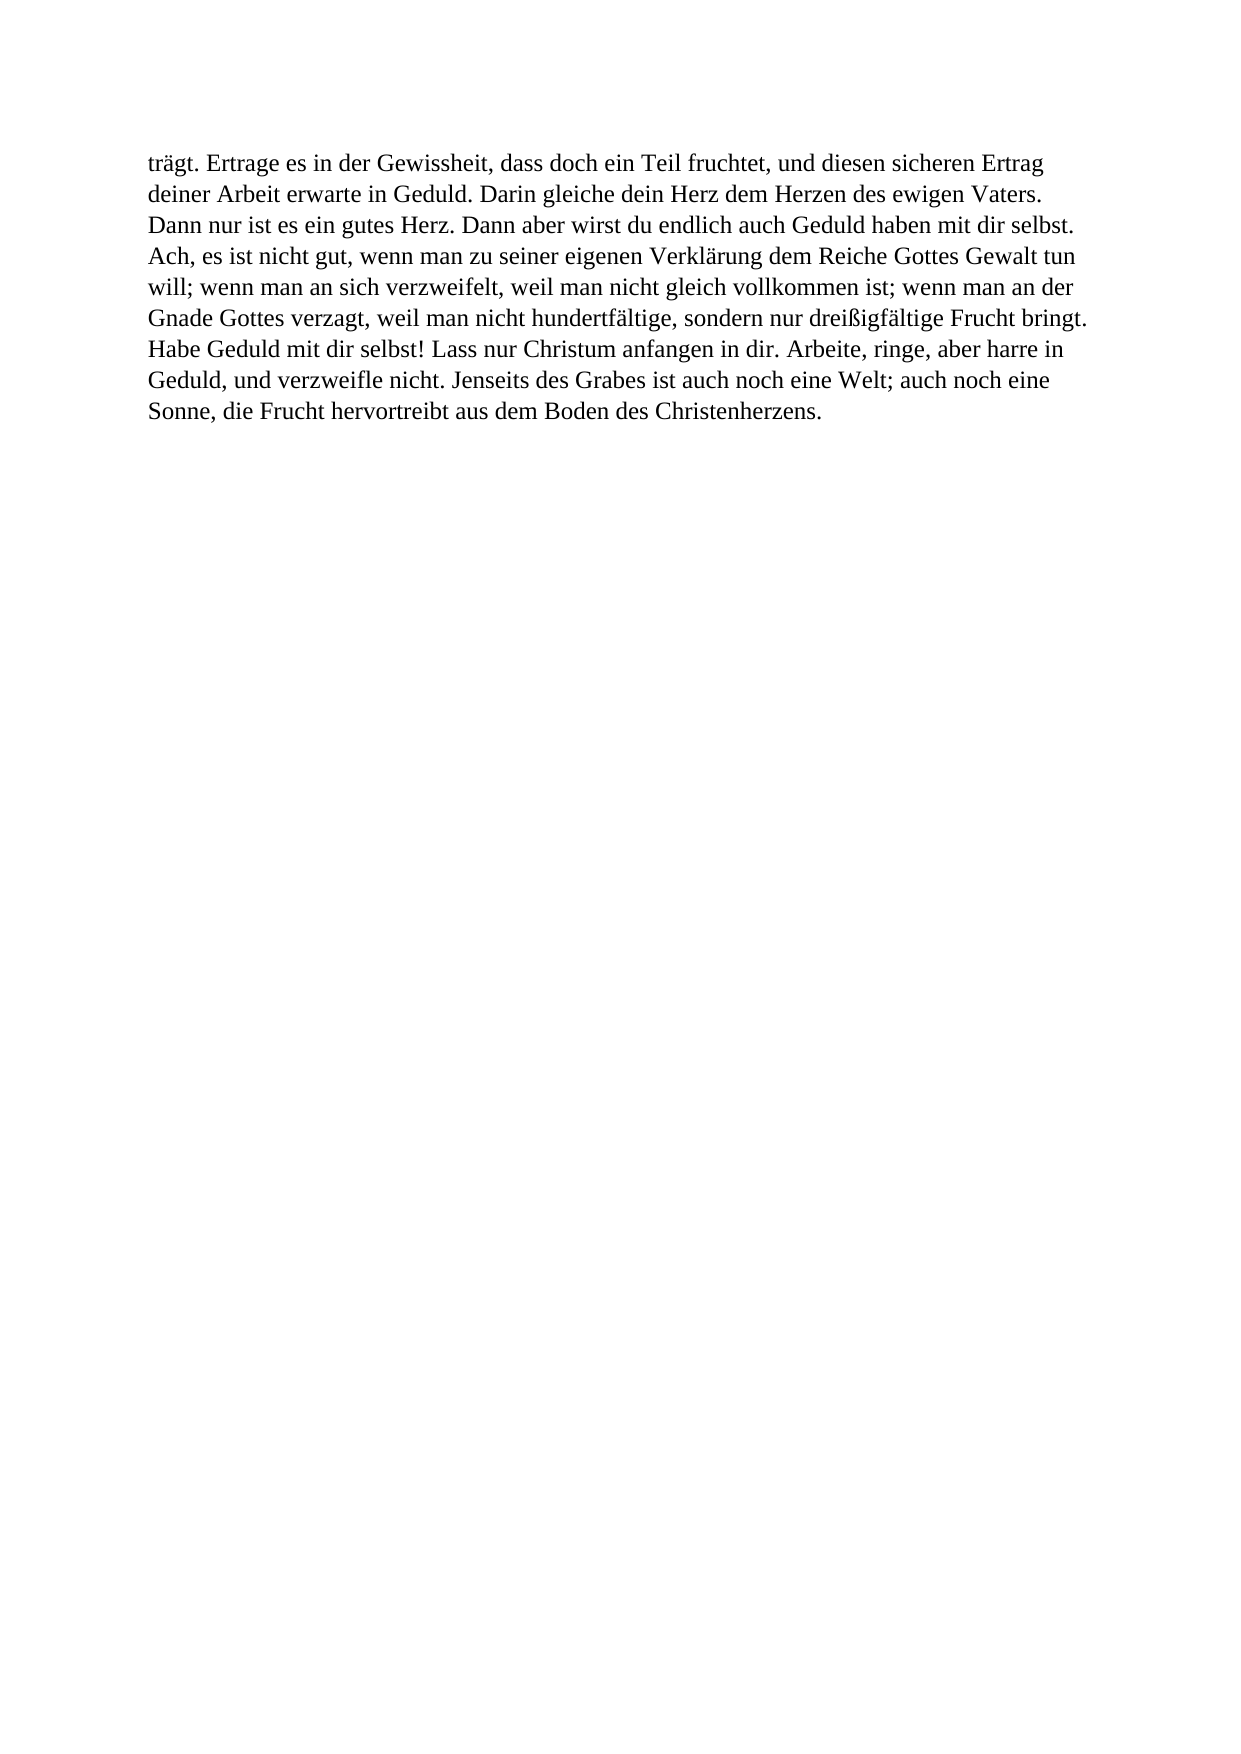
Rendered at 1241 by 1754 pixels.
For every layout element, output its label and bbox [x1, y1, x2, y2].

text [148, 148, 1093, 425]
